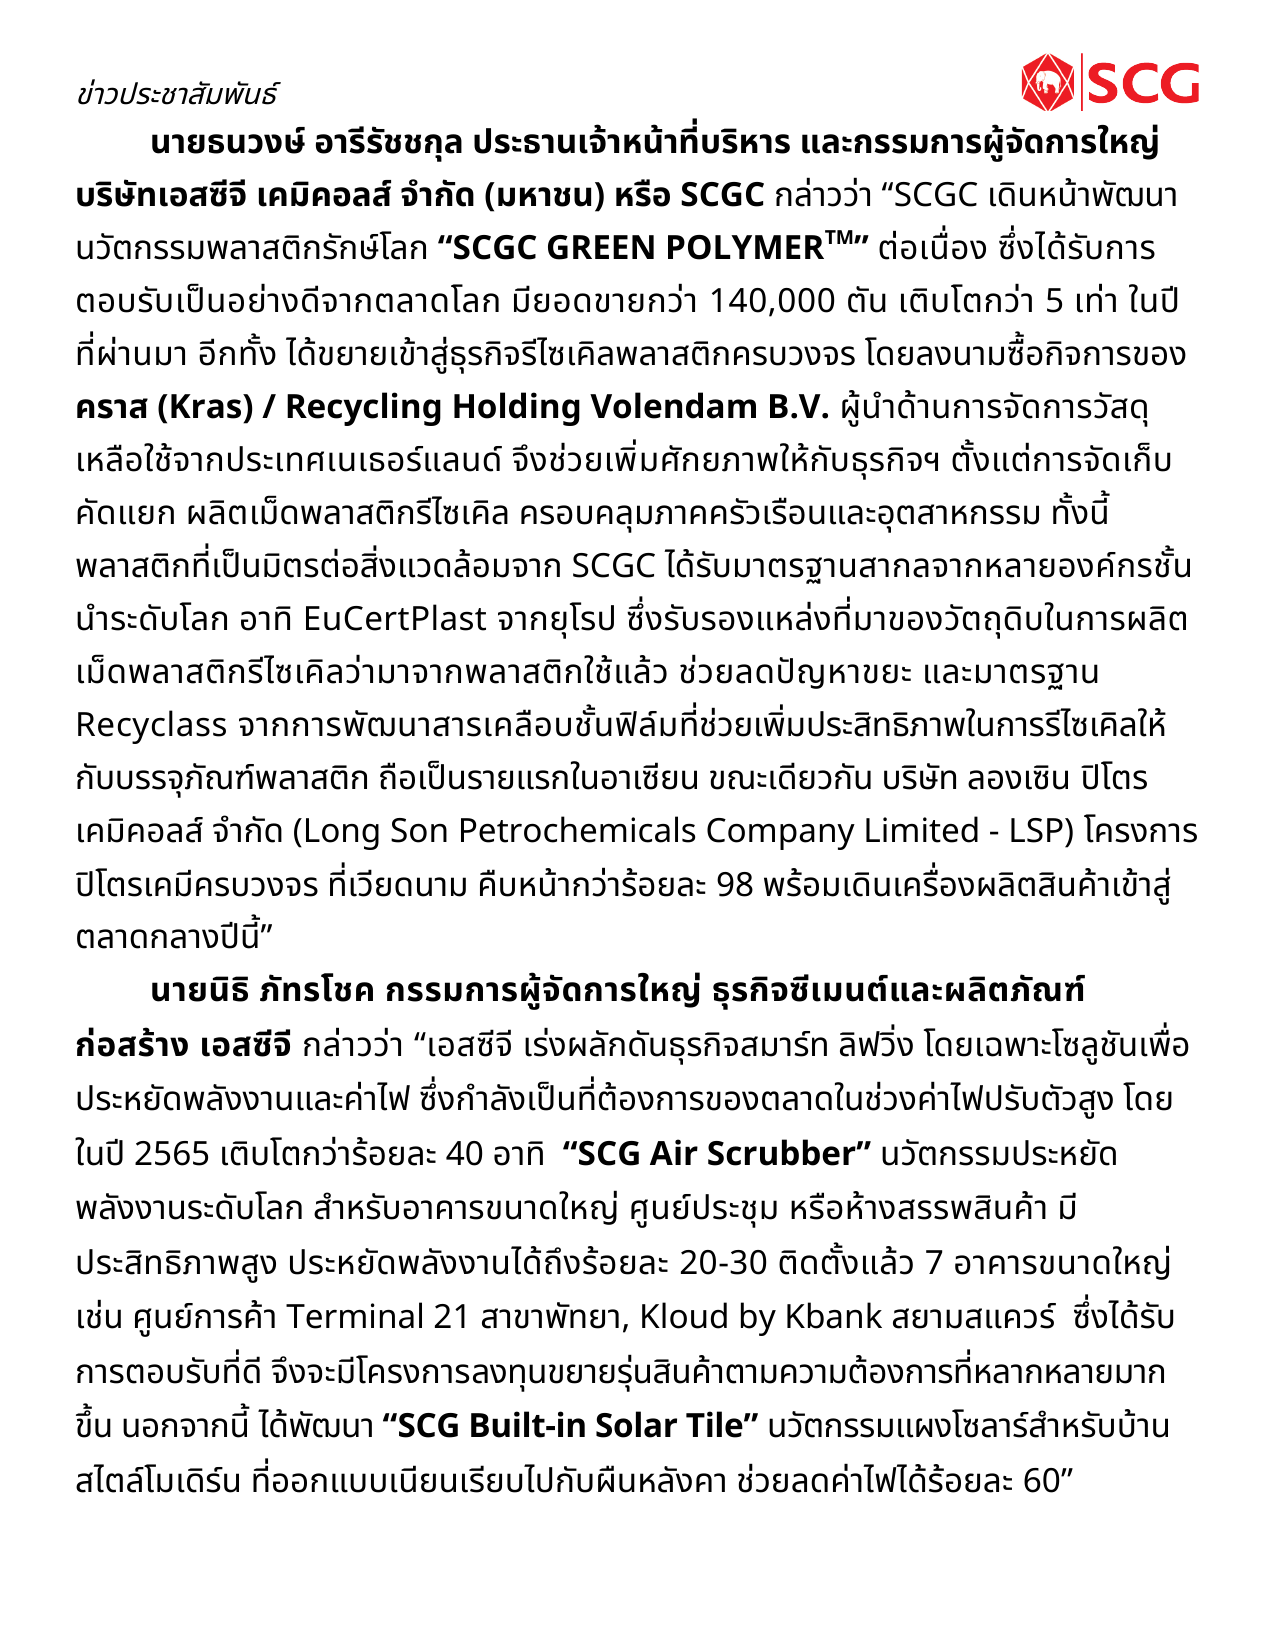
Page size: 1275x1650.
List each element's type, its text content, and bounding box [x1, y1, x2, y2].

picture [1020, 51, 1199, 111]
text นายธนวงษ์ อารีรัชชกุล ประธานเจ้าหน้าที่บริหาร และกรรมการผู้จัดการใหญ่ บริษัทเอสซีจี เคมิคอลส์ จำกัด (มหาชน) หรือ SCGC กล่าวว่า “SCGC เดินหน้าพัฒนานวัตกรรมพลาสติกรักษ์โลก “SCGC GREEN POLYMERTM” ต่อเนื่อง ซึ่งได้รับการตอบรับเป็นอย่างดีจากตลาดโลก มียอดขายกว่า 140,000 ตัน เติบโตกว่า 5 เท่า ในปีที่ผ่านมา อีกทั้ง ได้ขยายเข้าสู่ธุรกิจรีไซเคิลพลาสติกครบวงจร โดยลงนามซื้อกิจการของคราส (Kras) / Recycling Holding Volendam B.V. ผู้นำด้านการจัดการวัสดุเหลือใช้จากประเทศเนเธอร์แลนด์ จึงช่วยเพิ่มศักยภาพให้กับธุรกิจฯ ตั้งแต่การจัดเก็บ คัดแยก ผลิตเม็ดพลาสติกรีไซเคิล ครอบคลุมภาคครัวเรือนและอุตสาหกรรม ทั้งนี้พลาสติกที่เป็นมิตรต่อสิ่งแวดล้อมจาก SCGC ได้รับมาตรฐานสากลจากหลายองค์กรชั้นนำระดับโลก อาทิ EuCertPlast จากยุโรป ซึ่งรับรองแหล่งที่มาของวัตถุดิบในการผลิตเม็ดพลาสติกรีไซเคิลว่ามาจากพลาสติกใช้แล้ว ช่วยลดปัญหาขยะ และมาตรฐาน Recyclass จากการพัฒนาสารเคลือบชั้นฟิล์มที่ช่วยเพิ่มประสิทธิภาพในการรีไซเคิลให้กับบรรจุภัณฑ์พลาสติก ถือเป็นรายแรกในอาเซียน ขณะเดียวกัน บริษัท ลองเซิน ปิโตรเคมิคอลส์ จำกัด (Long Son Petrochemicals Company Limited - LSP) โครงการปิโตรเคมีครบวงจร ที่เวียดนาม คืบหน้ากว่าร้อยละ 98 พร้อมเดินเครื่องผลิตสินค้าเข้าสู่ตลาดกลางปีนี้” [75, 118, 1200, 964]
text นายนิธิ ภัทรโชค กรรมการผู้จัดการใหญ่ ธุรกิจซีเมนต์และผลิตภัณฑ์ก่อสร้าง เอสซีจี กล่าวว่า “เอสซีจี เร่งผลักดันธุรกิจสมาร์ท ลิฟวิ่ง โดยเฉพาะโซลูชันเพื่อประหยัดพลังงานและค่าไฟ ซึ่งกำลังเป็นที่ต้องการของตลาดในช่วงค่าไฟปรับตัวสูง โดยในปี 2565 เติบโตกว่าร้อยละ 40 อาทิ “SCG Air Scrubber” นวัตกรรมประหยัดพลังงานระดับโลก สำหรับอาคารขนาดใหญ่ ศูนย์ประชุม หรือห้างสรรพสินค้า มีประสิทธิภาพสูง ประหยัดพลังงานได้ถึงร้อยละ 20-30 ติดตั้งแล้ว 7 อาคารขนาดใหญ่ เช่น ศูนย์การค้า Terminal 21 สาขาพัทยา, Kloud by Kbank สยามสแควร์ ซึ่งได้รับการตอบรับที่ดี จึงจะมีโครงการลงทุนขยายรุ่นสินค้าตามความต้องการที่หลากหลายมากขึ้น นอกจากนี้ ได้พัฒนา “SCG Built-in Solar Tile” นวัตกรรมแผงโซลาร์สำหรับบ้านสไตล์โมเดิร์น ที่ออกแบบเนียนเรียบไปกับผืนหลังคา ช่วยลดค่าไฟได้ร้อยละ 60” [75, 966, 1200, 1507]
